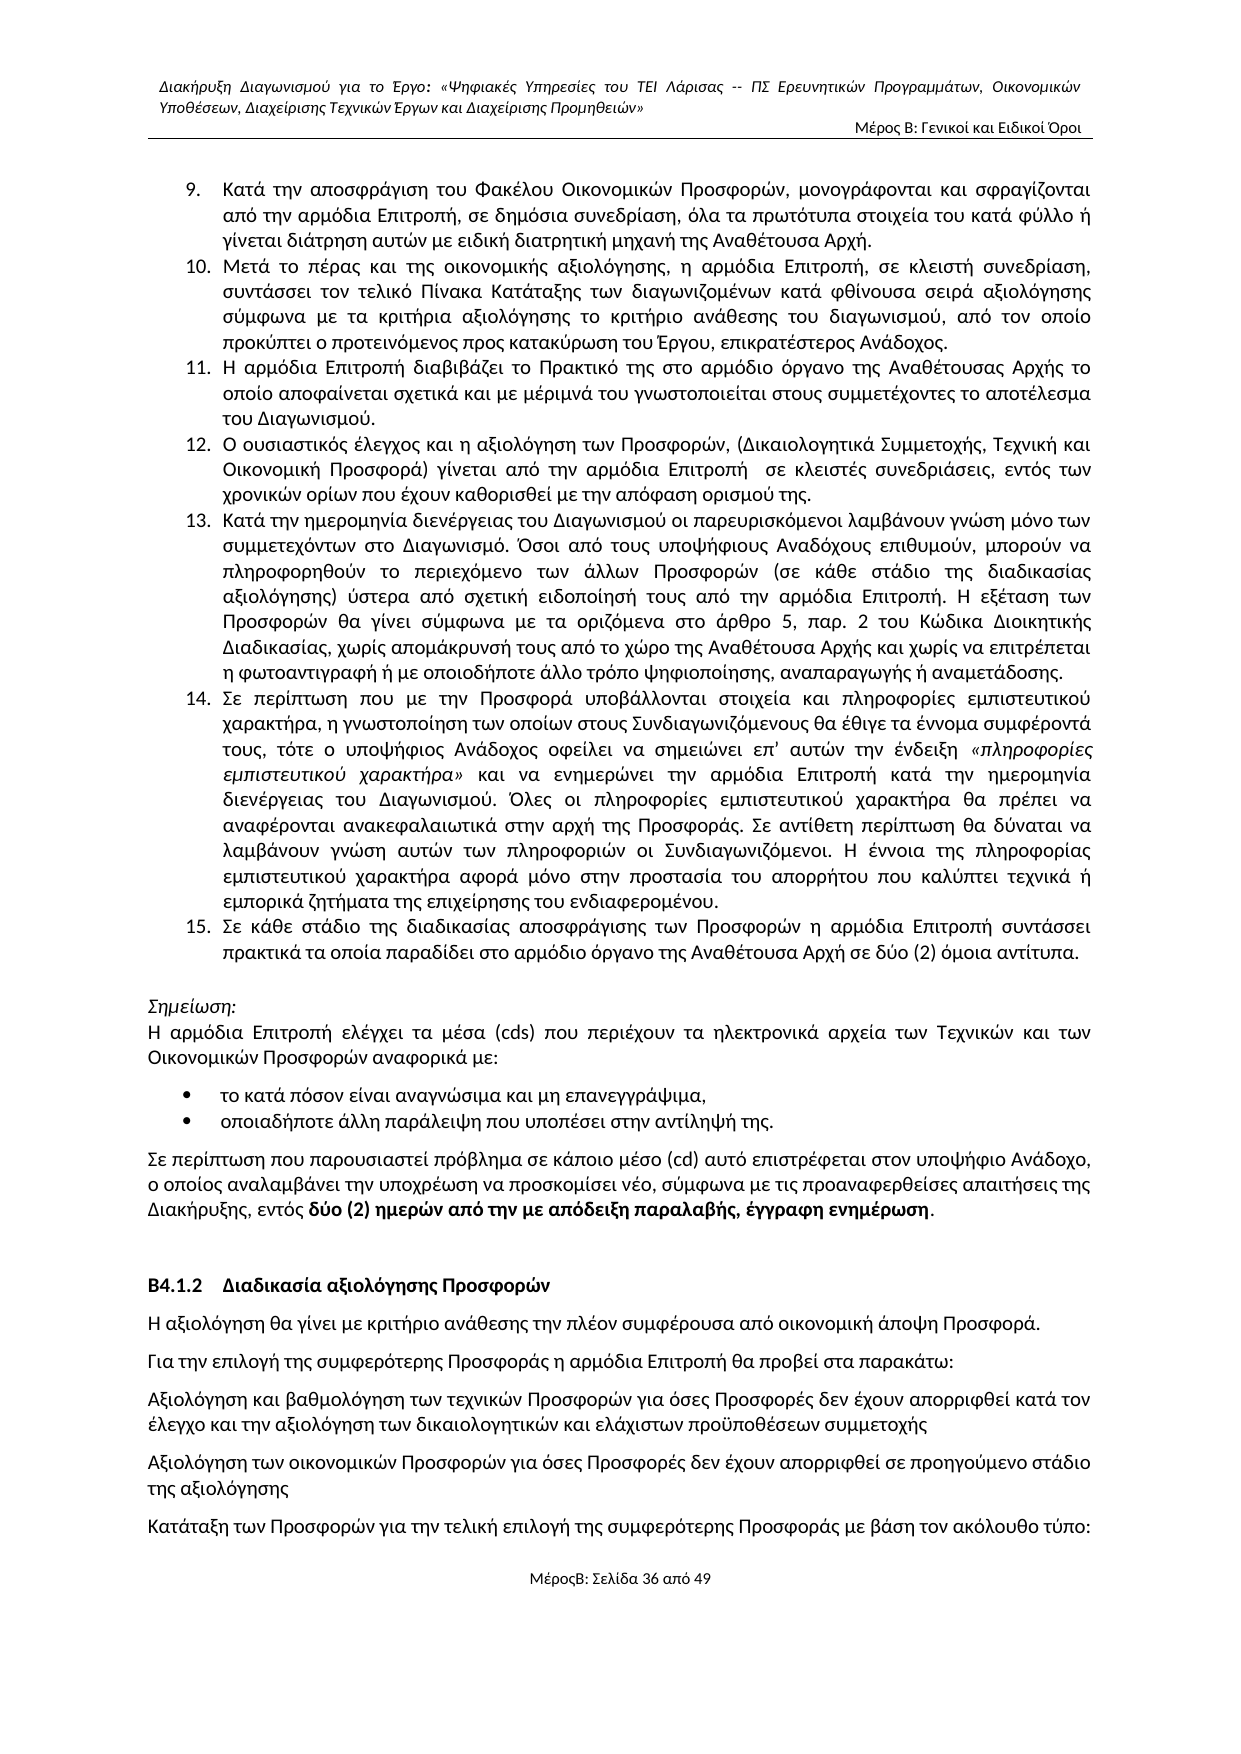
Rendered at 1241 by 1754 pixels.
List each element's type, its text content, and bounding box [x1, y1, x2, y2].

text Αξιολόγηση και βαθμολόγηση των τεχνικών Προσφορών για όσες Προσφορές δεν έχουν απορριφθεί κατά τον έλεγχο και την αξιολόγηση των δικαιολογητικών και ελάχιστων προϋποθέσεων συμμετοχής [148, 1386, 1092, 1437]
list Σε κάθε στάδιο της διαδικασίας αποσφράγισης των Προσφορών η αρμόδια Επιτροπή συντάσσει πρακτικά τα οποία παραδίδει στο αρμόδιο όργανο της Αναθέτουσα Αρχή σε δύο (2) όμοια αντίτυπα. [185, 914, 1092, 964]
list Ο ουσιαστικός έλεγχος και η αξιολόγηση των Προσφορών, (Δικαιολογητικά Συμμετοχής, Τεχνική και Οικονομική Προσφορά) γίνεται από την αρμόδια Επιτροπή σε κλειστές συνεδριάσεις, εντός των χρονικών ορίων που έχουν καθορισθεί με την απόφαση ορισμού της. [185, 431, 1092, 507]
text Σε περίπτωση που παρουσιαστεί πρόβλημα σε κάποιο μέσο (cd) αυτό επιστρέφεται στον υποψήφιο Ανάδοχο, ο οποίος αναλαμβάνει την υποχρέωση να προσκομίσει νέο, σύμφωνα με τις προαναφερθείσες απαιτήσεις της Διακήρυξης, εντός δύο (2) ημερών από την με απόδειξη παραλαβής, έγγραφη ενημέρωση. [148, 1146, 1092, 1222]
subtitle Διαδικασία αξιολόγησης Προσφορών [148, 1272, 1092, 1298]
text Αξιολόγηση των οικονομικών Προσφορών για όσες Προσφορές δεν έχουν απορριφθεί σε προηγούμενο στάδιο της αξιολόγησης [148, 1449, 1092, 1500]
text Η αρμόδια Επιτροπή ελέγχει τα μέσα (cds) που περιέχουν τα ηλεκτρονικά αρχεία των Τεχνικών και των Οικονομικών Προσφορών αναφορικά με: [148, 1019, 1092, 1070]
list Κατά την ημερομηνία διενέργειας του Διαγωνισμού οι παρευρισκόμενοι λαμβάνουν γνώση μόνο των συμμετεχόντων στο Διαγωνισμό. Όσοι από τους υποψήφιους Αναδόχους επιθυμούν, μπορούν να πληροφορηθούν το περιεχόμενο των άλλων Προσφορών (σε κάθε στάδιο της διαδικασίας αξιολόγησης) ύστερα από σχετική ειδοποίησή τους από την αρμόδια Επιτροπή. Η εξέταση των Προσφορών θα γίνει σύμφωνα με τα οριζόμενα στο άρθρο 5, παρ. 2 του Κώδικα Διοικητικής Διαδικασίας, χωρίς απομάκρυνσή τους από το χώρο της Αναθέτουσα Αρχής και χωρίς να επιτρέπεται η φωτοαντιγραφή ή με οποιοδήποτε άλλο τρόπο ψηφιοποίησης, αναπαραγωγής ή αναμετάδοσης. [185, 507, 1092, 685]
list Κατά την αποσφράγιση του Φακέλου Οικονομικών Προσφορών, μονογράφονται και σφραγίζονται από την αρμόδια Επιτροπή, σε δημόσια συνεδρίαση, όλα τα πρωτότυπα στοιχεία του κατά φύλλο ή γίνεται διάτρηση αυτών με ειδική διατρητική μηχανή της Αναθέτουσα Αρχή. [185, 177, 1092, 253]
text Για την επιλογή της συμφερότερης Προσφοράς η αρμόδια Επιτροπή θα προβεί στα παρακάτω: [148, 1348, 1092, 1374]
list το κατά πόσον είναι αναγνώσιμα και μη επανεγγράψιμα, [183, 1082, 1092, 1108]
text Κατάταξη των Προσφορών για την τελική επιλογή της συμφερότερης Προσφοράς με βάση τον ακόλουθο τύπο: [148, 1513, 1092, 1538]
list οποιαδήποτε άλλη παράλειψη που υποπέσει στην αντίληψή της. [183, 1108, 1092, 1133]
text Η αξιολόγηση θα γίνει με κριτήριο ανάθεσης την πλέον συμφέρουσα από οικονομική άποψη Προσφορά. [148, 1310, 1092, 1336]
list Μετά το πέρας και της οικονομικής αξιολόγησης, η αρμόδια Επιτροπή, σε κλειστή συνεδρίαση, συντάσσει τον τελικό Πίνακα Κατάταξης των διαγωνιζομένων κατά φθίνουσα σειρά αξιολόγησης σύμφωνα με τα κριτήρια αξιολόγησης το κριτήριο ανάθεσης του διαγωνισμού, από τον οποίο προκύπτει ο προτεινόμενος προς κατακύρωση του Έργου, επικρατέστερος Ανάδοχος. [185, 253, 1092, 354]
text Σημείωση: [148, 994, 1092, 1019]
list Σε περίπτωση που με την Προσφορά υποβάλλονται στοιχεία και πληροφορίες εμπιστευτικού χαρακτήρα, η γνωστοποίηση των οποίων στους Συνδιαγωνιζόμενους θα έθιγε τα έννομα συμφέροντά τους, τότε ο υποψήφιος Ανάδοχος οφείλει να σημειώνει επ’ αυτών την ένδειξη «πληροφορίες εμπιστευτικού χαρακτήρα» και να ενημερώνει την αρμόδια Επιτροπή κατά την ημερομηνία διενέργειας του Διαγωνισμού. Όλες οι πληροφορίες εμπιστευτικού χαρακτήρα θα πρέπει να αναφέρονται ανακεφαλαιωτικά στην αρχή της Προσφοράς. Σε αντίθετη περίπτωση θα δύναται να λαμβάνουν γνώση αυτών των πληροφοριών οι Συνδιαγωνιζόμενοι. Η έννοια της πληροφορίας εμπιστευτικού χαρακτήρα αφορά μόνο στην προστασία του απορρήτου που καλύπτει τεχνικά ή εμπορικά ζητήματα της επιχείρησης του ενδιαφερομένου. [185, 685, 1092, 914]
list Η αρμόδια Επιτροπή διαβιβάζει το Πρακτικό της στο αρμόδιο όργανο της Αναθέτουσας Αρχής το οποίο αποφαίνεται σχετικά και με μέριμνά του γνωστοποιείται στους συμμετέχοντες το αποτέλεσμα του Διαγωνισμού. [185, 354, 1092, 431]
